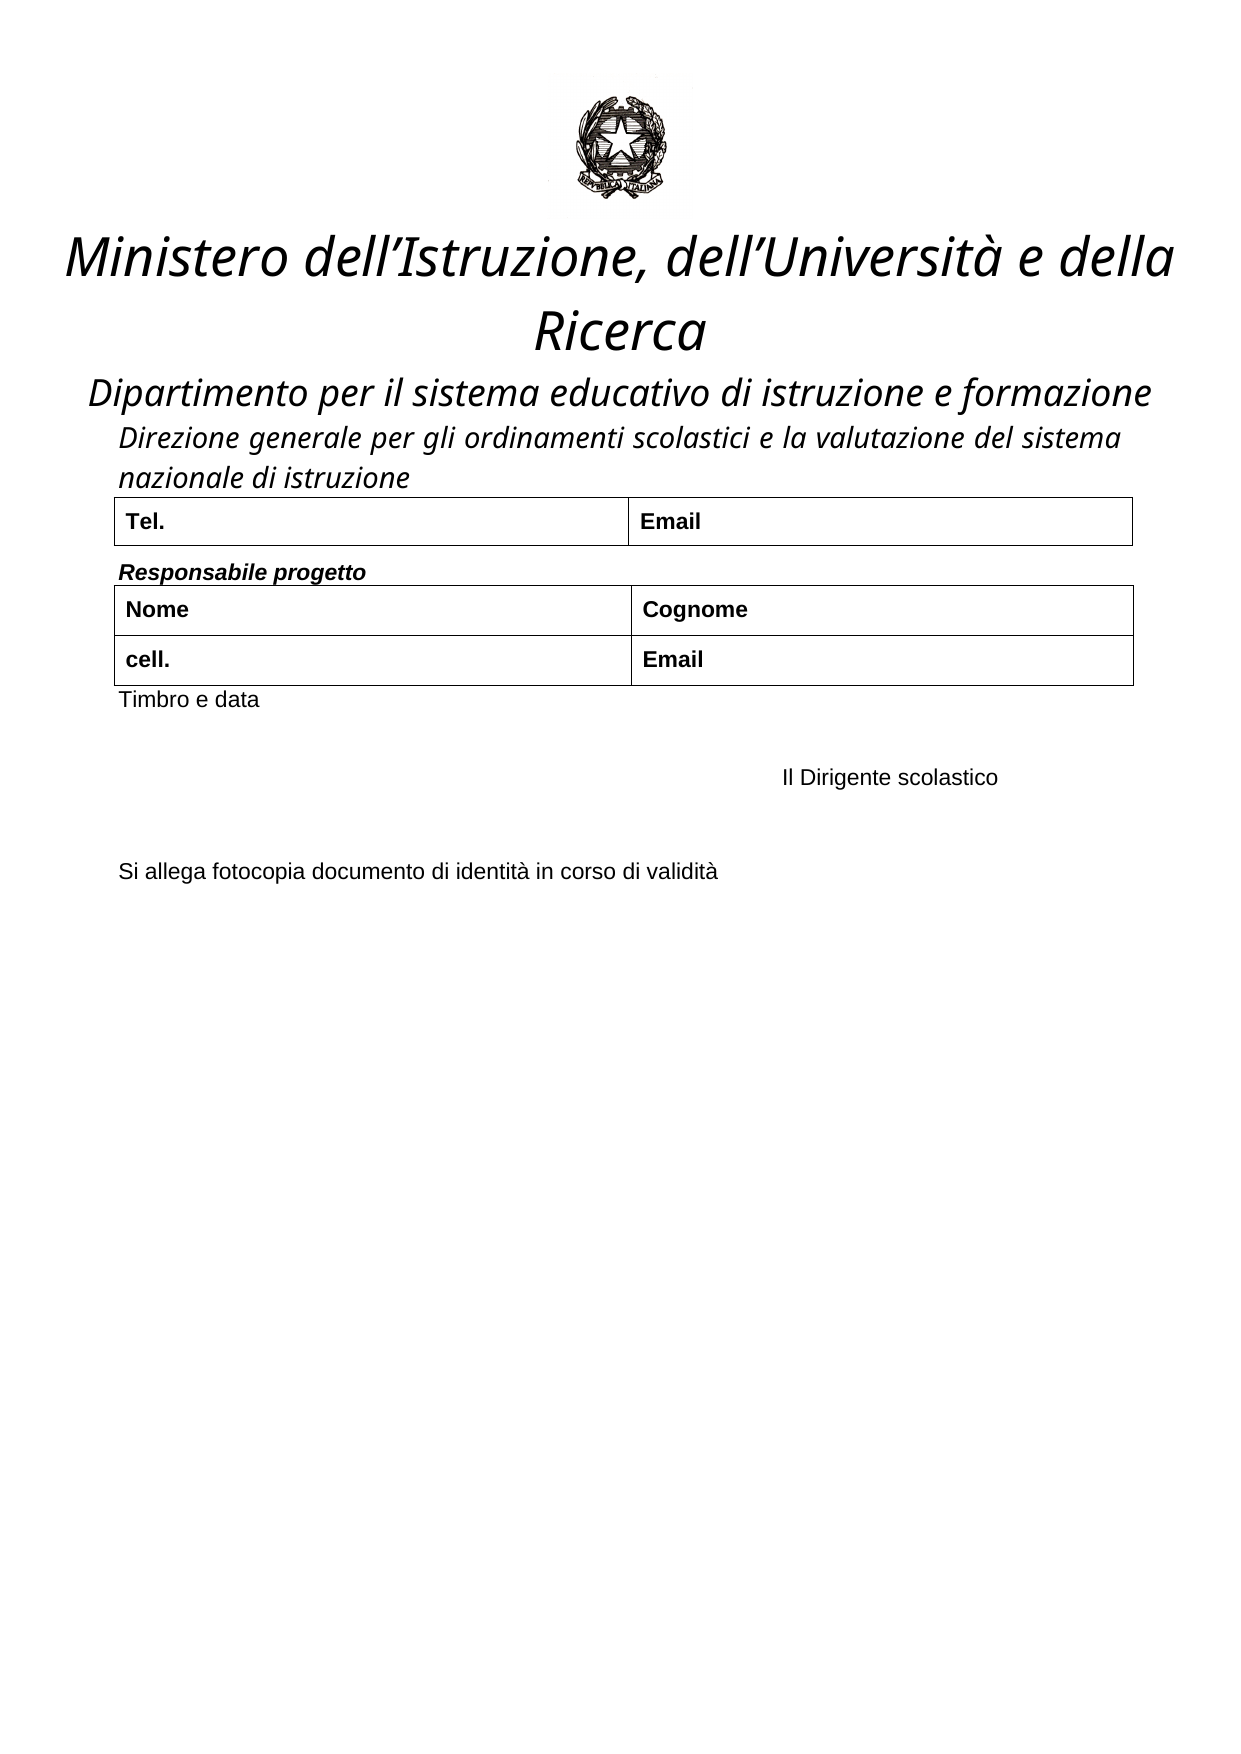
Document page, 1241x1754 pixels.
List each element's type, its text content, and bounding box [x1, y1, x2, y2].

picture [547, 73, 693, 219]
text Si allega fotocopia documento di identità in corso di validità [118, 858, 1122, 884]
table_cell Email [629, 498, 1132, 545]
table_header Nome [115, 586, 631, 635]
text Il Dirigente scolastico [118, 763, 1122, 790]
text Responsabile progetto [118, 559, 1122, 585]
table_cell cell. [115, 636, 631, 685]
table_cell Email [632, 636, 1133, 685]
table_cell Tel. [115, 498, 628, 545]
table_header Cognome [632, 586, 1133, 635]
text Timbro e data [118, 686, 1122, 712]
